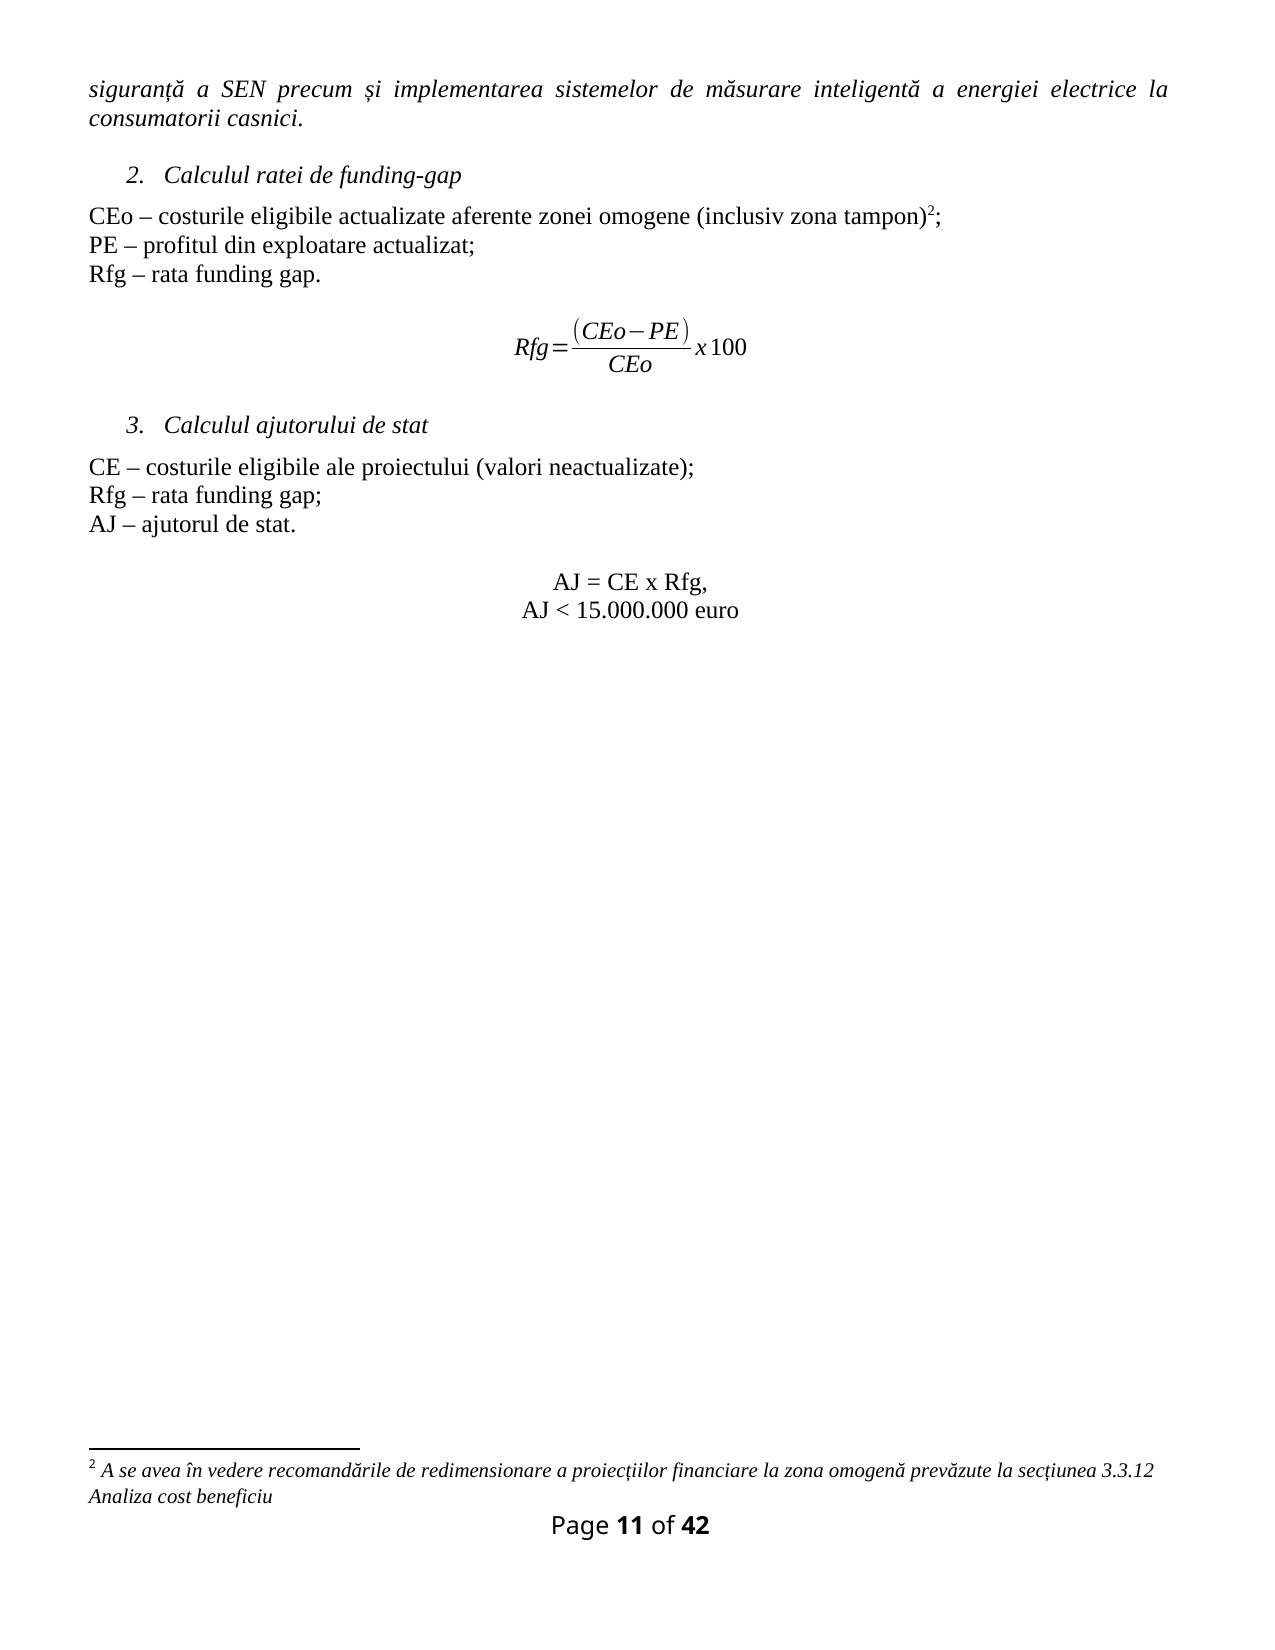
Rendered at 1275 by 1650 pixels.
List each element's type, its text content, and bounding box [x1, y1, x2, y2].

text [89, 74, 1172, 131]
text CE – costurile eligibile ale proiectului (valori neactualizate); [89, 452, 1172, 481]
text CEo – costurile eligibile actualizate aferente zonei omogene (inclusiv zona tampon); [89, 201, 1172, 230]
list Calculul ratei de funding-gap [126, 160, 1172, 189]
list Calculul ajutorului de stat [126, 411, 1172, 439]
text AJ – ajutorul de stat. [89, 509, 1172, 538]
text AJ = CE x Rfg, [89, 567, 1172, 596]
text PE – profitul din exploatare actualizat; [89, 230, 1172, 259]
text Rfg – rata funding gap; [89, 481, 1172, 509]
text AJ < 15.000.000 euro [89, 596, 1172, 624]
text Rfg – rata funding gap. [89, 259, 1172, 288]
